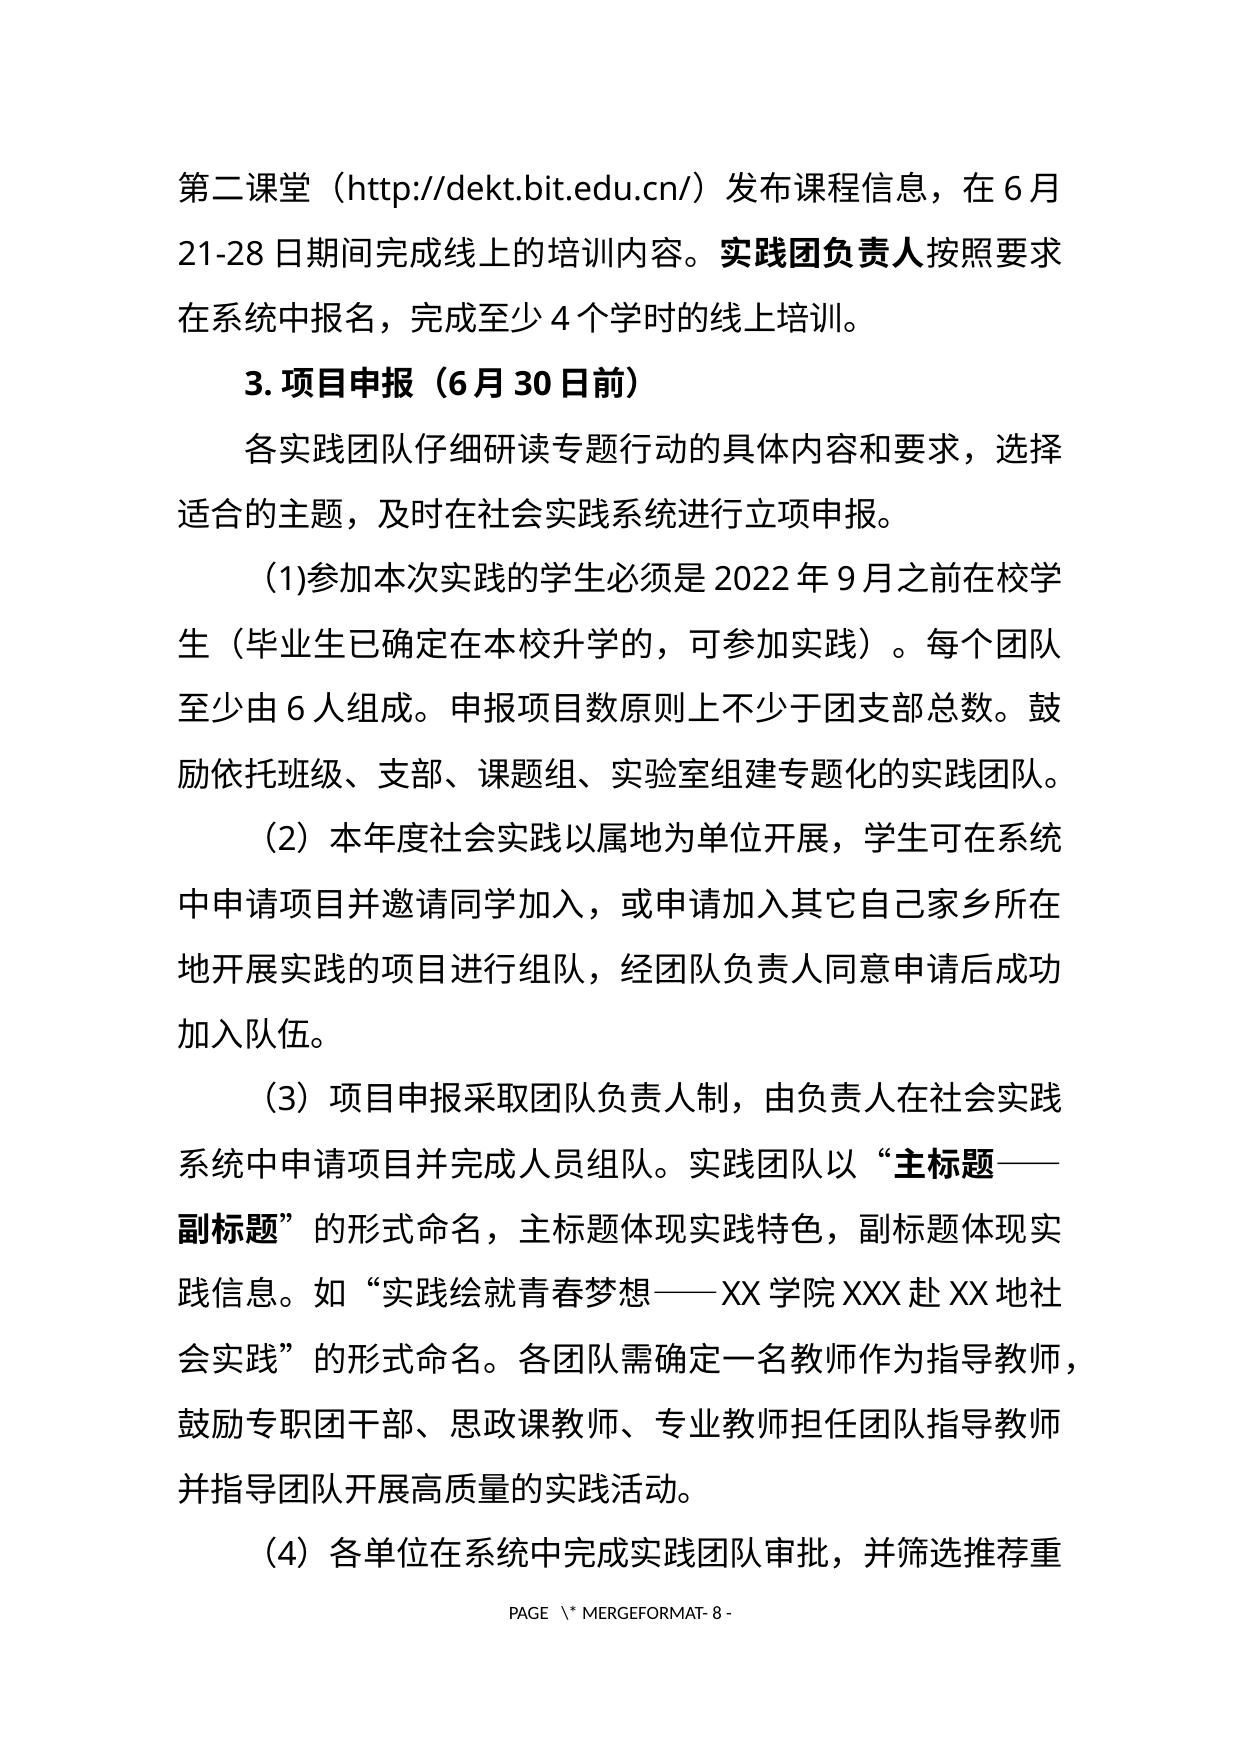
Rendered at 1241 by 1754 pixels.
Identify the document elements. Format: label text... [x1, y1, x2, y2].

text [177, 154, 1063, 349]
text （1)参加本次实践的学生必须是2022年9月之前在校学生（毕业生已确定在本校升学的，可参加实践）。每个团队至少由6人组成。申报项目数原则上不少于团支部总数。鼓励依托班级、支部、课题组、实验室组建专题化的实践团队。 [177, 544, 1063, 804]
text （2）本年度社会实践以属地为单位开展，学生可在系统中申请项目并邀请同学加入，或申请加入其它自己家乡所在地开展实践的项目进行组队，经团队负责人同意申请后成功加入队伍。 [177, 804, 1063, 1064]
subtitle 3. 项目申报（6月30日前） [177, 349, 1063, 414]
text 各实践团队仔细研读专题行动的具体内容和要求，选择适合的主题，及时在社会实践系统进行立项申报。 [177, 414, 1063, 544]
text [177, 1519, 1063, 1584]
text （3）项目申报采取团队负责人制，由负责人在社会实践系统中申请项目并完成人员组队。实践团队以“主标题——副标题”的形式命名，主标题体现实践特色，副标题体现实践信息。如“实践绘就青春梦想——XX学院XXX赴XX地社会实践”的形式命名。各团队需确定一名教师作为指导教师，鼓励专职团干部、思政课教师、专业教师担任团队指导教师并指导团队开展高质量的实践活动。 [177, 1064, 1063, 1519]
